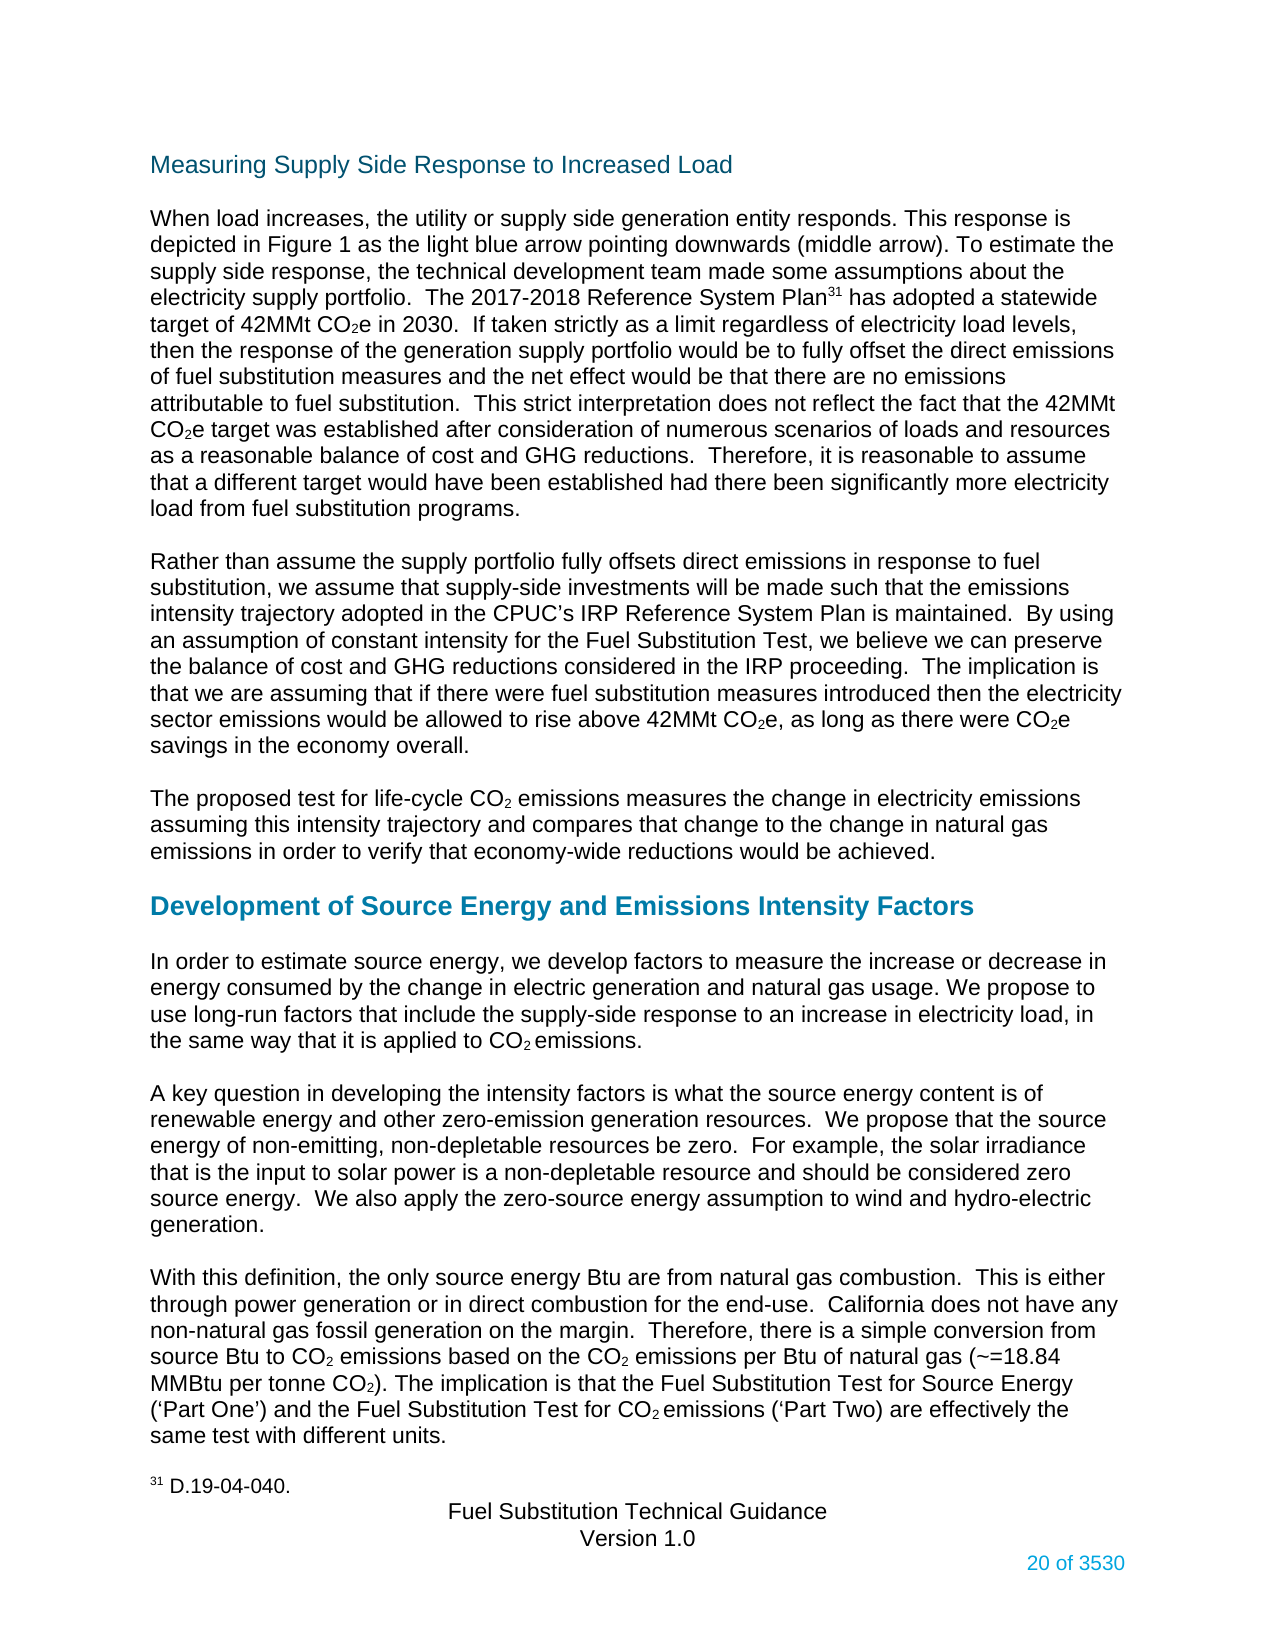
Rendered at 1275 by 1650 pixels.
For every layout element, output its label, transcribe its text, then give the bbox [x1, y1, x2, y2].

text The proposed test for life-cycle CO2 emissions measures the change in electricity emissions assuming this intensity trajectory and compares that change to the change in natural gas emissions in order to verify that economy-wide reductions would be achieved. [150, 785, 1125, 864]
text In order to estimate source energy, we develop factors to measure the increase or decrease in energy consumed by the change in electric generation and natural gas usage. We propose to use long-run factors that include the supply-side response to an increase in electricity load, in the same way that it is applied to CO2 emissions. [150, 948, 1125, 1053]
text Rather than assume the supply portfolio fully offsets direct emissions in response to fuel substitution, we assume that supply-side investments will be made such that the emissions intensity trajectory adopted in the CPUC’s IRP Reference System Plan is maintained. By using an assumption of constant intensity for the Fuel Substitution Test, we believe we can preserve the balance of cost and GHG reductions considered in the IRP proceeding. The implication is that we are assuming that if there were fuel substitution measures introduced then the electricity sector emissions would be allowed to rise above 42MMt CO2e, as long as there were CO2e savings in the economy overall. [150, 548, 1125, 758]
text Development of Source Energy and Emissions Intensity Factors [150, 890, 1125, 922]
text A key question in developing the intensity factors is what the source energy content is of renewable energy and other zero-emission generation resources. We propose that the source energy of non-emitting, non-depletable resources be zero. For example, the solar irradiance that is the input to solar power is a non-depletable resource and should be considered zero source energy. We also apply the zero-source energy assumption to wind and hydro-electric generation. [150, 1080, 1125, 1238]
text With this definition, the only source energy Btu are from natural gas combustion. This is either through power generation or in direct combustion for the end-use. California does not have any non-natural gas fossil generation on the margin. Therefore, there is a simple conversion from source Btu to CO2 emissions based on the CO2 emissions per Btu of natural gas (~=18.84 MMBtu per tonne CO2). The implication is that the Fuel Substitution Test for Source Energy (‘Part One’) and the Fuel Substitution Test for CO2 emissions (‘Part Two) are effectively the same test with different units. [150, 1264, 1125, 1449]
text Measuring Supply Side Response to Increased Load [150, 150, 1125, 179]
text When load increases, the utility or supply side generation entity responds. This response is depicted in Figure 1 as the light blue arrow pointing downwards (middle arrow). To estimate the supply side response, the technical development team made some assumptions about the electricity supply portfolio. The 2017-2018 Reference System Plan has adopted a statewide target of 42MMt CO2e in 2030. If taken strictly as a limit regardless of electricity load levels, then the response of the generation supply portfolio would be to fully offset the direct emissions of fuel substitution measures and the net effect would be that there are no emissions attributable to fuel substitution. This strict interpretation does not reflect the fact that the 42MMt CO2e target was established after consideration of numerous scenarios of loads and resources as a reasonable balance of cost and GHG reductions. Therefore, it is reasonable to assume that a different target would have been established had there been significantly more electricity load from fuel substitution programs. [150, 205, 1125, 521]
